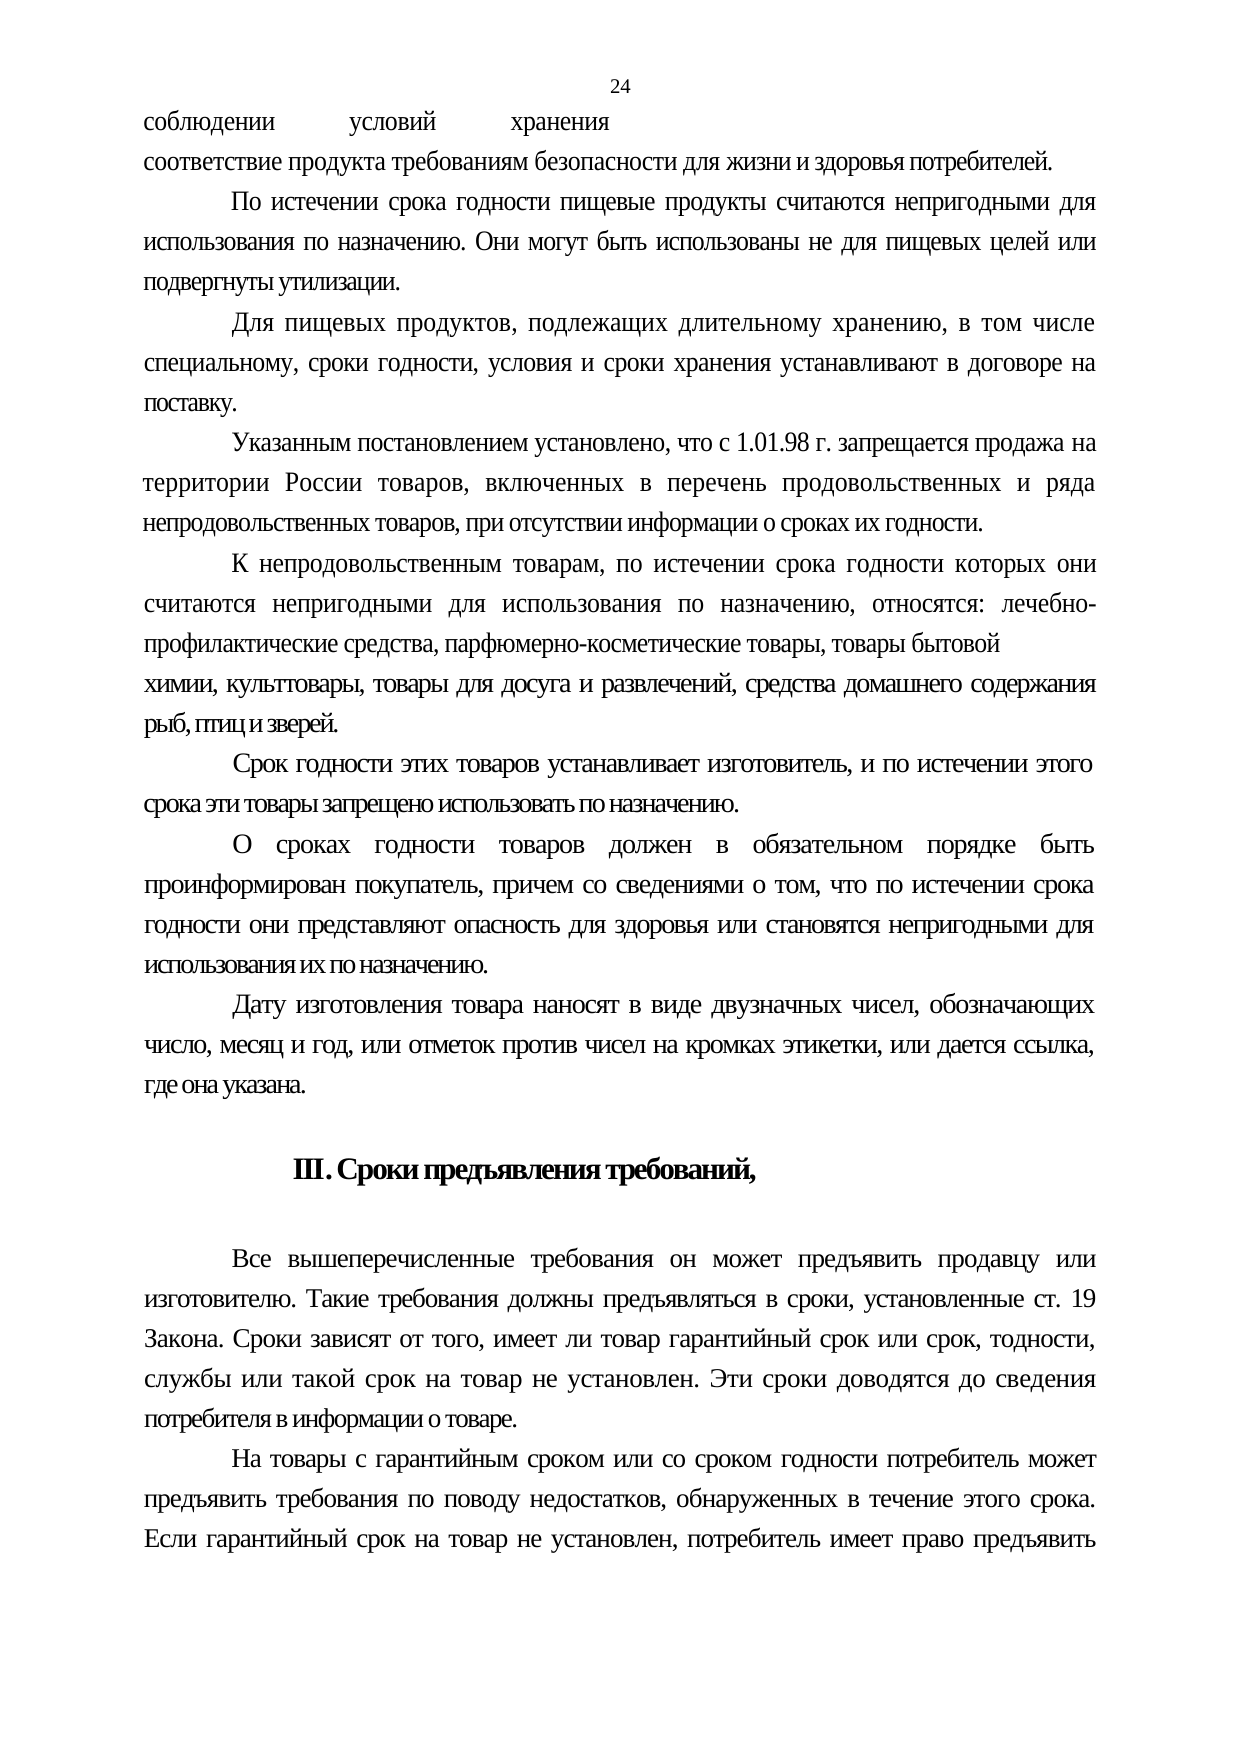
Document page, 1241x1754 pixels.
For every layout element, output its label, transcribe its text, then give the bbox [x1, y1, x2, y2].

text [143, 98, 1096, 178]
text Указанным постановлением установлено, что с 1.01.98 г. запрещается продажа на территории России товаров, включенных в перечень продовольственных и ряда непродовольственных товаров, при отсутствии информации о сроках их годности. [142, 419, 1097, 539]
text К непродовольственным товарам, по истечении срока годности которых они считаются непригодными для использования по назначению, относятся: лечебно-профилактические средства, парфюмерно-косметические товары, товары бытовой [143, 540, 1098, 660]
text III. Сроки предъявления требований, [217, 1144, 838, 1188]
text Все вышеперечисленные требования он может предъявить продавцу или изготовителю. Такие требования должны предъявляться в сроки, установленные ст. 19 Закона. Сроки зависят от того, имеет ли товар гарантийный срок или срок, тодности, службы или такой срок на товар не установлен. Эти сроки доводятся до сведения потребителя в информации о товаре. [144, 1236, 1097, 1436]
text Срок годности этих товаров устанавливает изготовитель, и по истечении этого срока эти товары запрещено использовать по назначению. [143, 741, 1094, 821]
text О сроках годности товаров должен в обязательном порядке быть проинформирован покупатель, причем со сведениями о том, что по истечении срока годности они представляют опасность для здоровья или становятся непригодными для использования их по назначению. [144, 821, 1095, 981]
text Для пищевых продуктов, подлежащих длительному хранению, в том числе специальному, сроки годности, условия и сроки хранения устанавливают в договоре на поставку. [143, 299, 1097, 419]
text По истечении срока годности пищевые продукты считаются непригодными для использования по назначению. Они могут быть использованы не для пищевых целей или подвергнуты утилизации. [143, 178, 1097, 298]
text Дату изготовления товара наносят в виде двузначных чисел, обозначающих число, месяц и год, или отметок против чисел на кромках этикетки, или дается ссылка, где она указана. [144, 981, 1095, 1101]
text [143, 1436, 1097, 1556]
text химии, культтовары, товары для досуга и развлечений, средства домашнего содержания рыб, птиц и зверей. [143, 660, 1098, 740]
